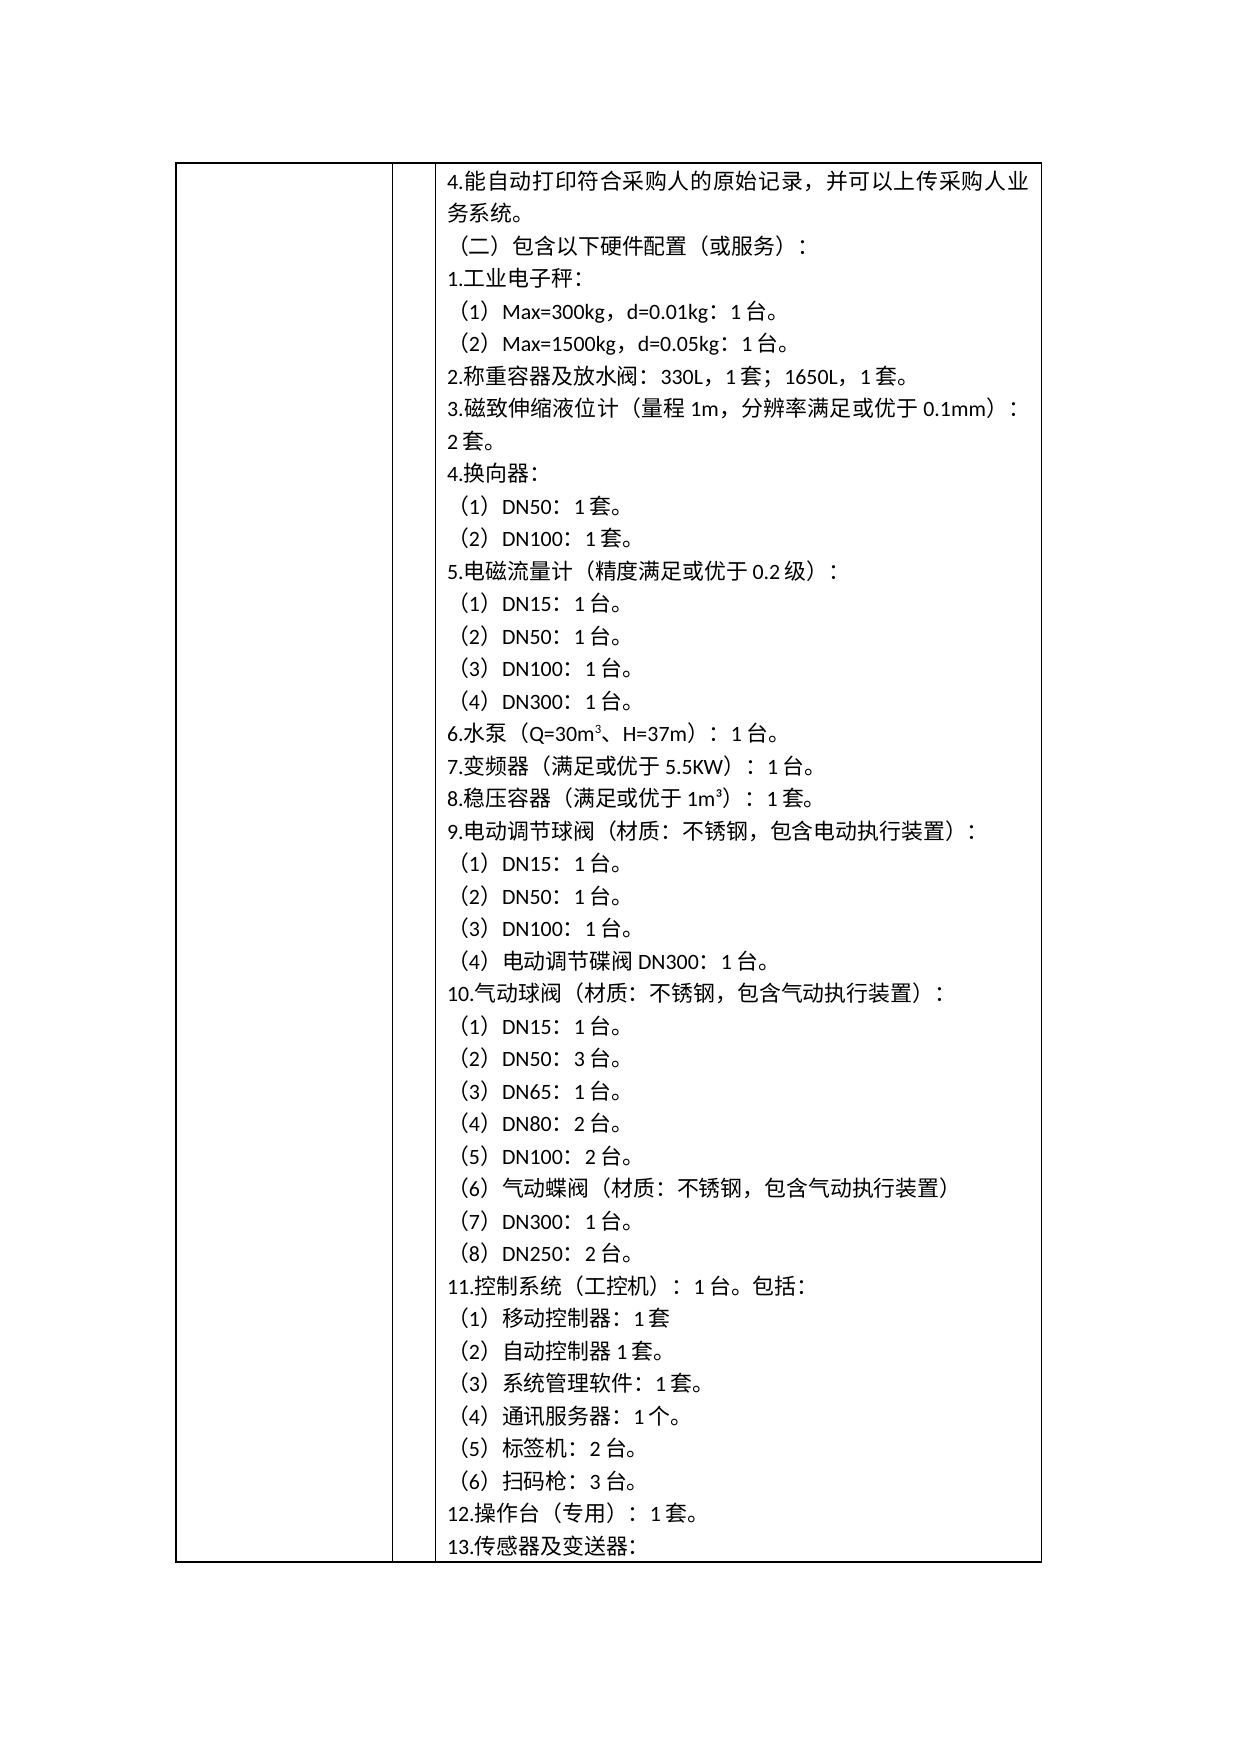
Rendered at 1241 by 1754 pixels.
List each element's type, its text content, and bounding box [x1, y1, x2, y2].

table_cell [436, 164, 1041, 1561]
table_cell 1 [393, 164, 435, 1561]
table_cell [177, 164, 392, 1561]
